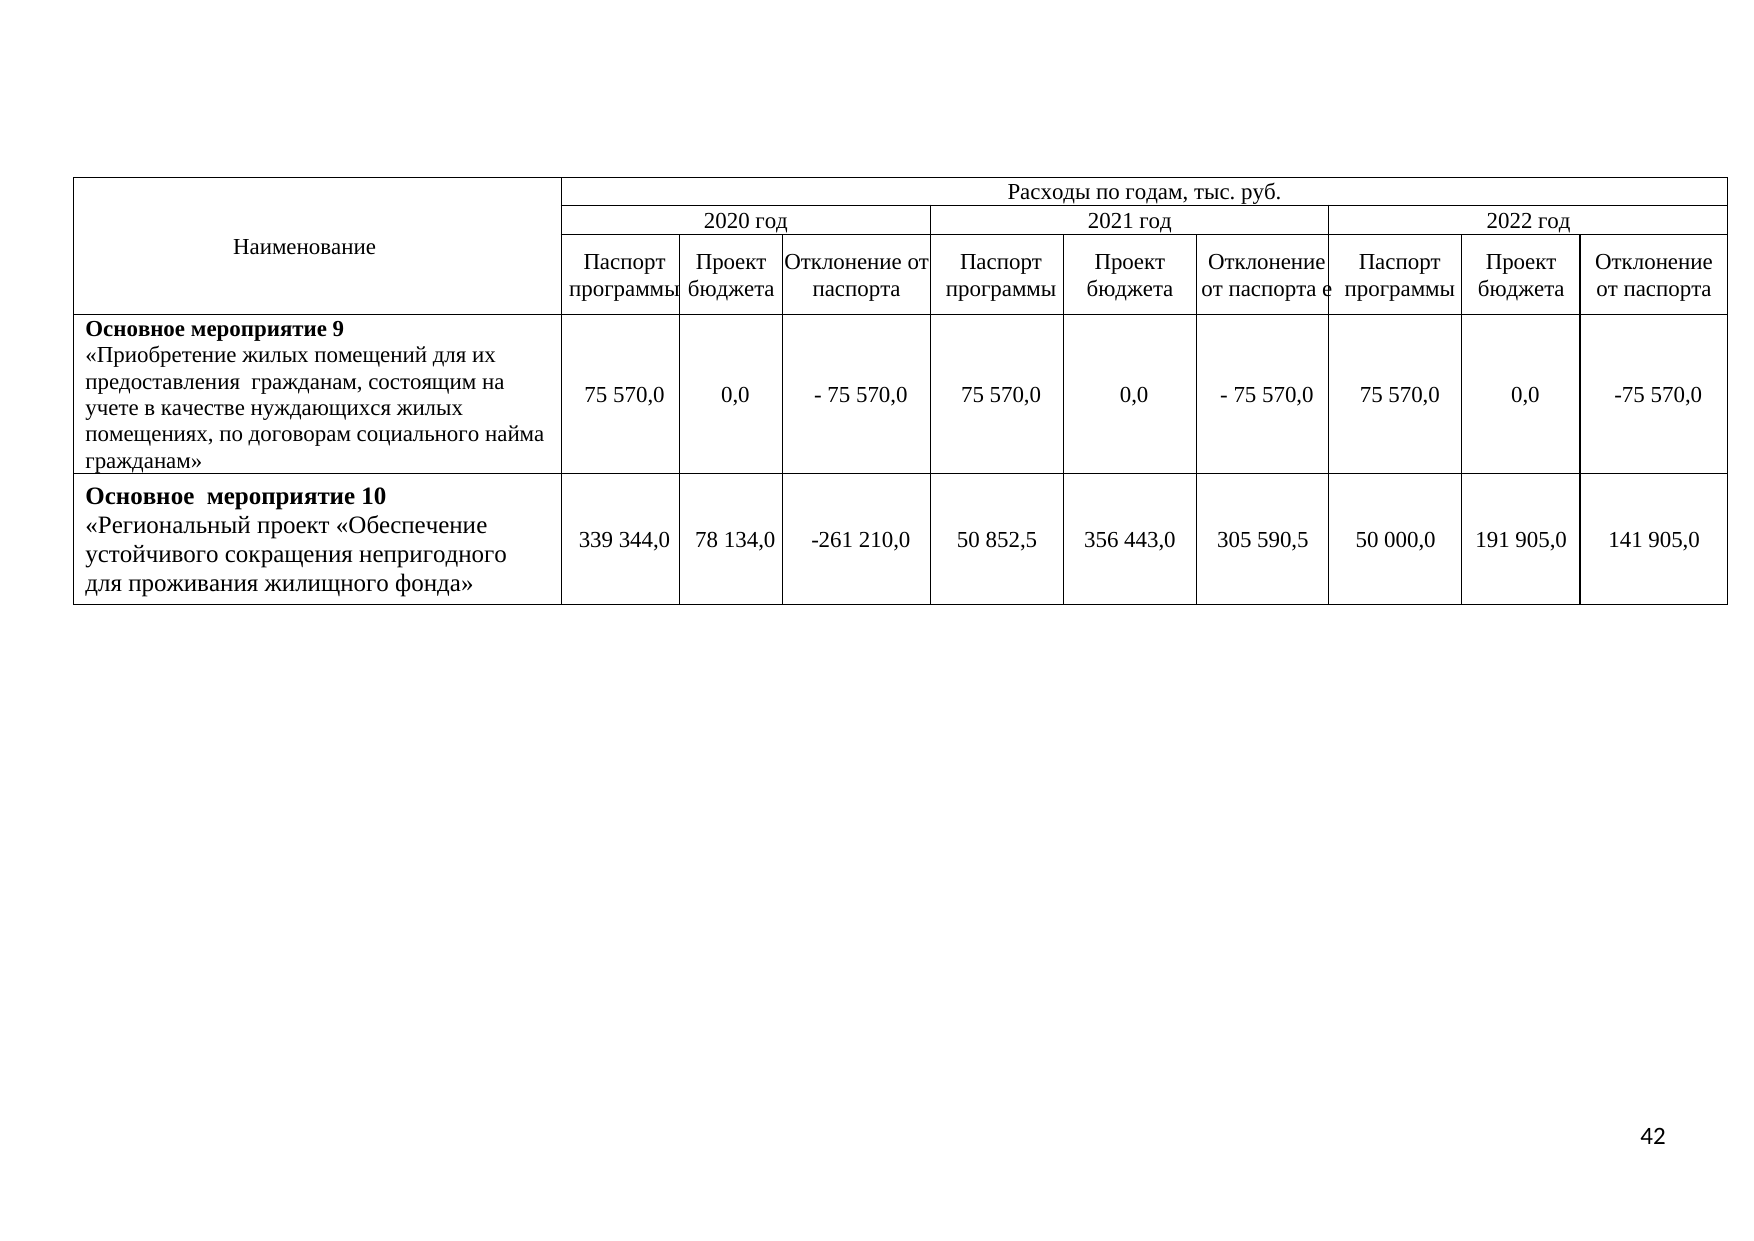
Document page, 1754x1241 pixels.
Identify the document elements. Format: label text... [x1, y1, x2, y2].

table_cell 191 905,0 [1462, 474, 1579, 604]
table_cell Отклонение от паспорта [783, 235, 930, 314]
table_cell Паспорт программы [1329, 235, 1461, 314]
table_cell 2021 год [931, 206, 1328, 234]
table_cell -75 570,0 [1581, 315, 1727, 473]
table_cell 50 852,5 [931, 474, 1063, 604]
table_cell Проект бюджета [1462, 235, 1579, 314]
table_cell 0,0 [1064, 315, 1196, 473]
table_cell Паспорт программы [931, 235, 1063, 314]
table_cell 75 570,0 [562, 315, 679, 473]
table_cell Отклонение от паспорта [1581, 235, 1727, 314]
table_cell 141 905,0 [1581, 474, 1727, 604]
table_cell Основное мероприятие 9 «Приобретение жилых помещений для их предоставления гражданам, состоящим на учете в качестве нуждающихся жилых помещениях, по договорам социального найма гражданам» [74, 315, 561, 473]
table_cell Проект бюджета [1064, 235, 1196, 314]
table_header Расходы по годам, тыс. руб. [562, 178, 1727, 204]
table_cell - 75 570,0 [783, 315, 930, 473]
table_cell 305 590,5 [1197, 474, 1328, 604]
table_cell Отклонение от паспорта е [1197, 235, 1328, 314]
table_cell - 75 570,0 [1197, 315, 1328, 473]
table_cell 2022 год [1329, 206, 1727, 234]
table_cell Основное мероприятие 10 «Региональный проект «Обеспечение устойчивого сокращения непригодного для проживания жилищного фонда» [74, 474, 561, 604]
table_cell 78 134,0 [680, 474, 782, 604]
table_cell -261 210,0 [783, 474, 930, 604]
table_cell 75 570,0 [1329, 315, 1461, 473]
table_header Наименование [74, 178, 561, 314]
table_cell 339 344,0 [562, 474, 679, 604]
table_cell 2020 год [562, 206, 930, 234]
table_cell 50 000,0 [1329, 474, 1461, 604]
table_cell 356 443,0 [1064, 474, 1196, 604]
table_cell 75 570,0 [931, 315, 1063, 473]
table_cell 0,0 [1462, 315, 1579, 473]
table_cell Проект бюджета [680, 235, 782, 314]
table_cell 0,0 [680, 315, 782, 473]
table_cell Паспорт программы [562, 235, 679, 314]
